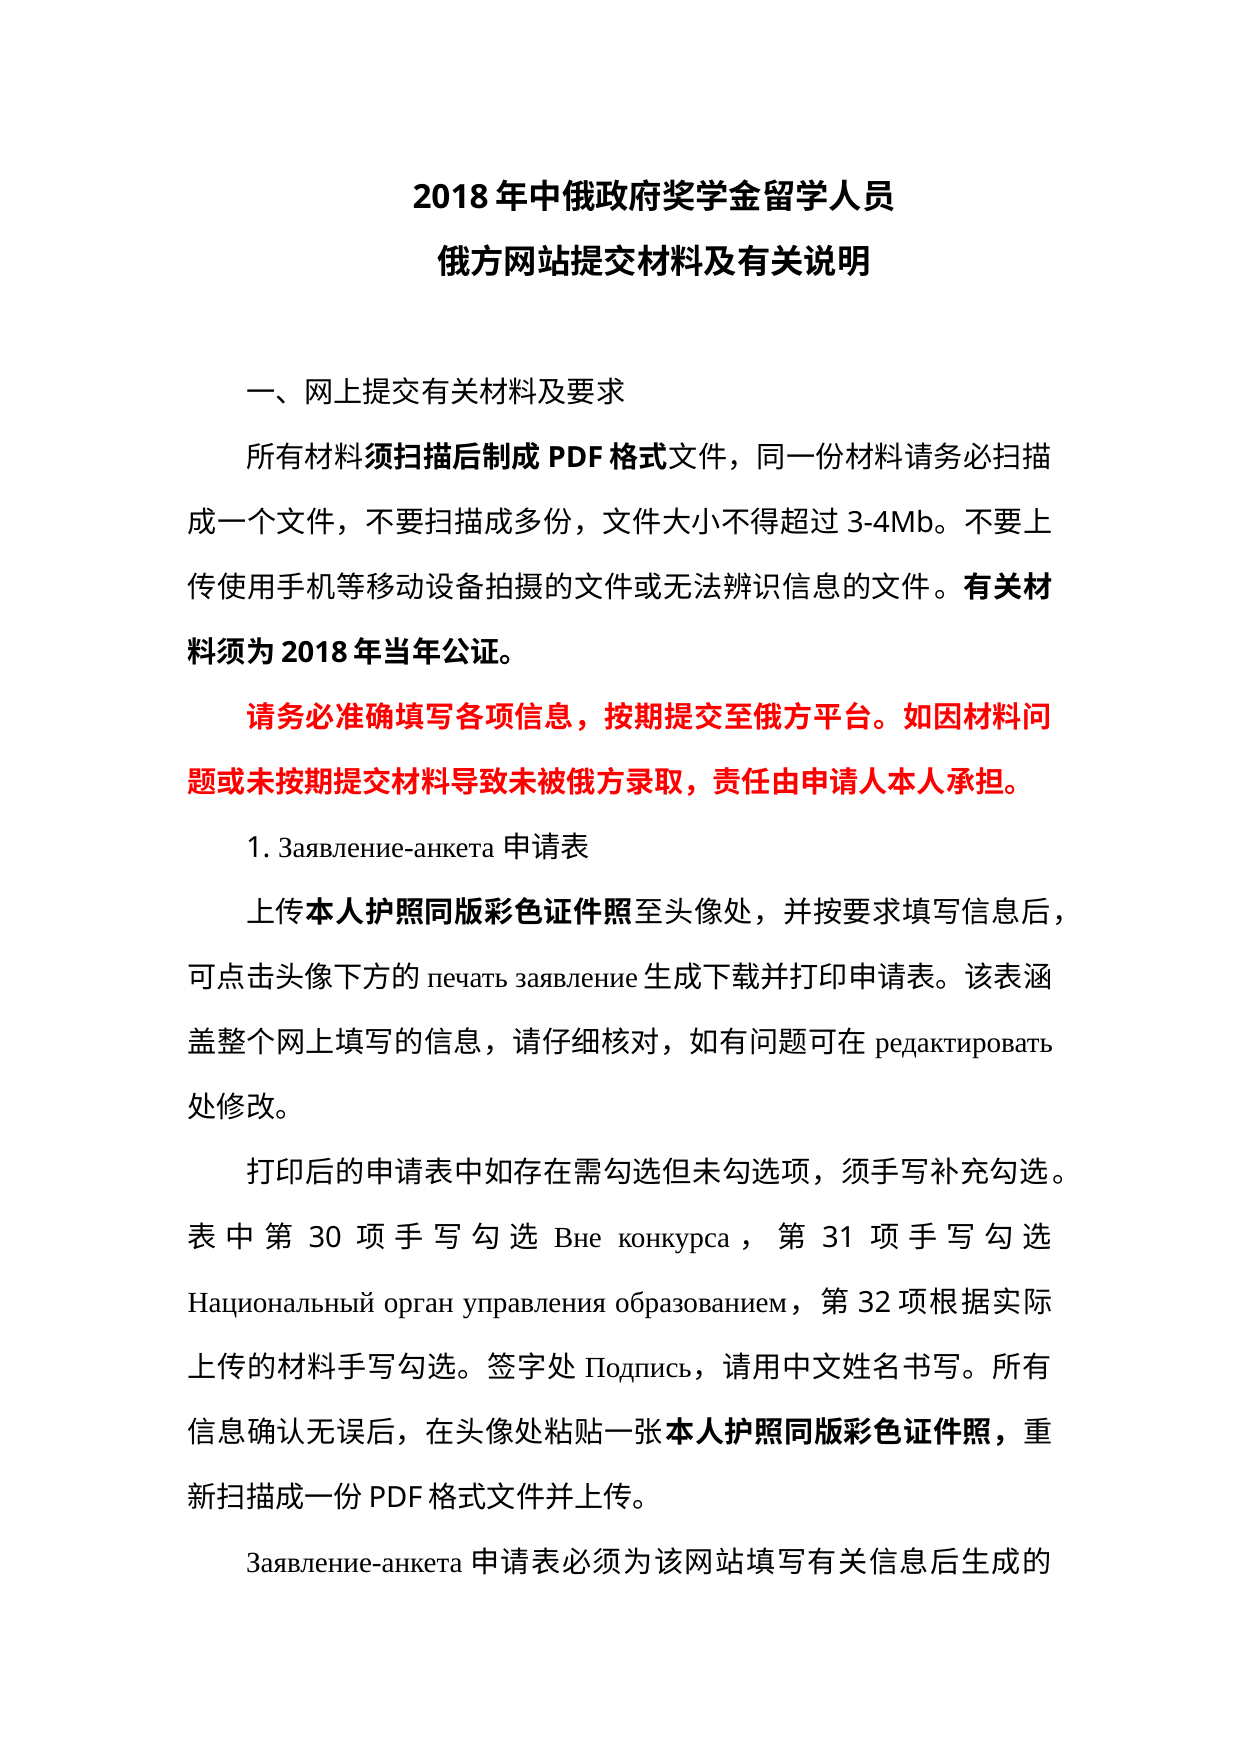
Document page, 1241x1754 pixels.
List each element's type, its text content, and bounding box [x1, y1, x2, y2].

text 俄方网站提交材料及有关说明 [187, 227, 1053, 292]
text 所有材料须扫描后制成PDF格式文件，同一份材料请务必扫描成一个文件，不要扫描成多份，文件大小不得超过3-4Mb。不要上传使用手机等移动设备拍摄的文件或无法辨识信息的文件。有关材料须为2018年当年公证。 [187, 422, 1053, 682]
text 1. Заявление-анкета 申请表 [187, 812, 1053, 877]
text 请务必准确填写各项信息，按期提交至俄方平台。如因材料问题或未按期提交材料导致未被俄方录取，责任由申请人本人承担。 [187, 682, 1053, 812]
text 2018年中俄政府奖学金留学人员 [187, 162, 1053, 227]
text 上传本人护照同版彩色证件照至头像处，并按要求填写信息后，可点击头像下方的печать заявление生成下载并打印申请表。该表涵盖整个网上填写的信息，请仔细核对，如有问题可在редактировать处修改。 [187, 877, 1053, 1137]
text 打印后的申请表中如存在需勾选但未勾选项，须手写补充勾选。表中第30项手写勾选Вне конкурса，第31项手写勾选Национальный орган управления образованием，第32项根据实际上传的材料手写勾选。签字处Подпись，请用中文姓名书写。所有信息确认无误后，在头像处粘贴一张本人护照同版彩色证件照，重新扫描成一份PDF格式文件并上传。 [187, 1137, 1053, 1527]
text 一、网上提交有关材料及要求 [187, 357, 1053, 422]
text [187, 1527, 1053, 1592]
